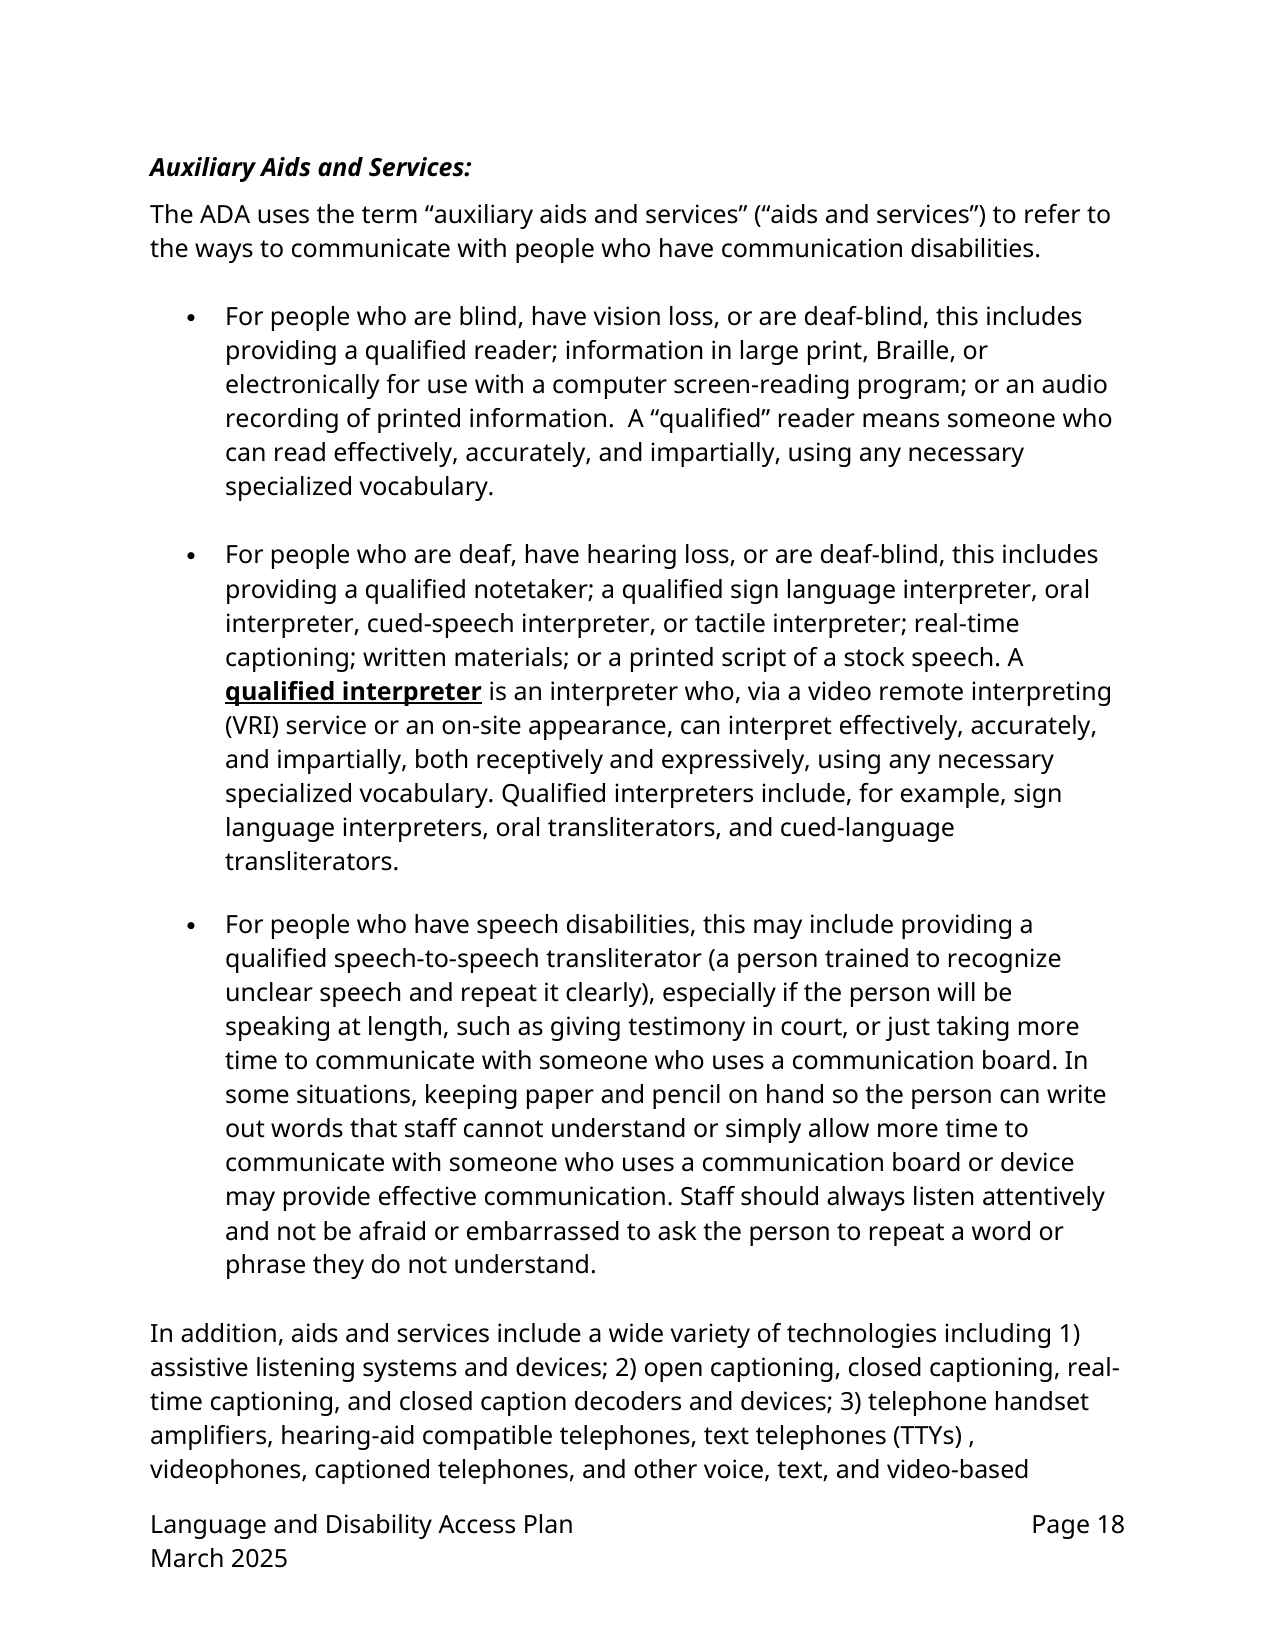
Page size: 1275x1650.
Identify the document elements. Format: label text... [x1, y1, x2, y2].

text Auxiliary Aids and Services: [150, 150, 1125, 184]
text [150, 1315, 1125, 1486]
list For people who have speech disabilities, this may include providing a qualified speech-to-speech transliterator (a person trained to recognize unclear speech and repeat it clearly), especially if the person will be speaking at length, such as giving testimony in court, or just taking more time to communicate with someone who uses a communication board. In some situations, keeping paper and pencil on hand so the person can write out words that staff cannot understand or simply allow more time to communicate with someone who uses a communication board or device may provide effective communication. Staff should always listen attentively and not be afraid or embarrassed to ask the person to repeat a word or phrase they do not understand. [187, 907, 1125, 1281]
text The ADA uses the term “auxiliary aids and services” (“aids and services”) to refer to the ways to communicate with people who have communication disabilities. [150, 197, 1125, 265]
list For people who are blind, have vision loss, or are deaf-blind, this includes providing a qualified reader; information in large print, Braille, or electronically for use with a computer screen-reading program; or an audio recording of printed information. A “qualified” reader means someone who can read effectively, accurately, and impartially, using any necessary specialized vocabulary. [187, 299, 1125, 503]
list For people who are deaf, have hearing loss, or are deaf-blind, this includes providing a qualified notetaker; a qualified sign language interpreter, oral interpreter, cued-speech interpreter, or tactile interpreter; real-time captioning; written materials; or a printed script of a stock speech. A qualified interpreter is an interpreter who, via a video remote interpreting (VRI) service or an on-site appearance, can interpret effectively, accurately, and impartially, both receptively and expressively, using any necessary specialized vocabulary. Qualified interpreters include, for example, sign language interpreters, oral transliterators, and cued-language transliterators. [187, 537, 1125, 878]
